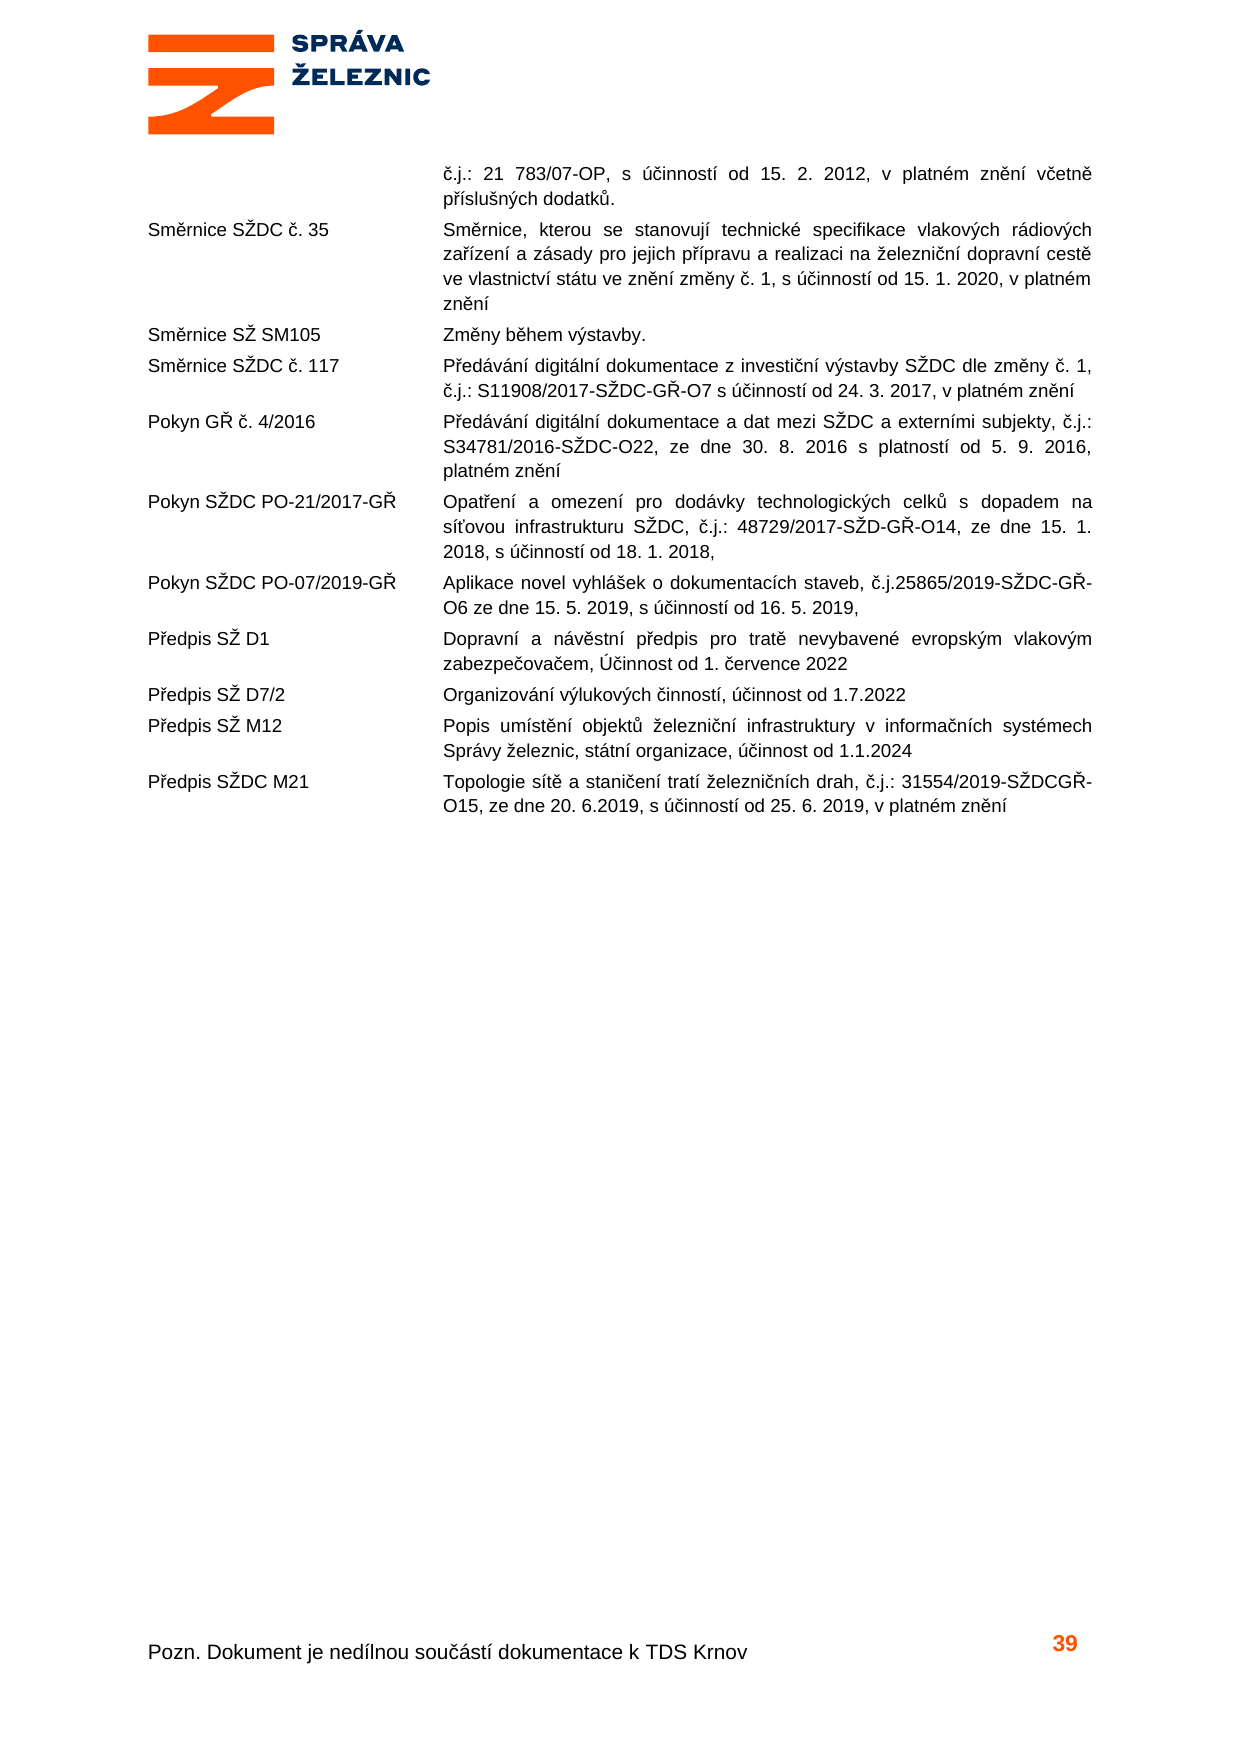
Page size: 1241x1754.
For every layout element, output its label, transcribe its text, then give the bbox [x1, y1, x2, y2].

text Směrnice SŽ SM105 Změny během výstavby. [148, 324, 1093, 345]
text Předpis SŽ D7/2 Organizování výlukových činností, účinnost od 1.7.2022 [148, 683, 1093, 705]
text Směrnice SŽDC č. 117 Předávání digitální dokumentace z investiční výstavby SŽDC dle změny č. 1, č.j.: S11908/2017-SŽDC-GŘ-O7 s účinností od 24. 3. 2017, v platném znění [148, 355, 1093, 401]
text Pokyn SŽDC PO-21/2017-GŘ Opatření a omezení pro dodávky technologických celků s dopadem na síťovou infrastrukturu SŽDC, č.j.: 48729/2017-SŽD-GŘ-O14, ze dne 15. 1. 2018, s účinností od 18. 1. 2018, [148, 491, 1093, 562]
text Směrnice SŽDC č. 35 Směrnice, kterou se stanovují technické specifikace vlakových rádiových zařízení a zásady pro jejich přípravu a realizaci na železniční dopravní cestě ve vlastnictví státu ve znění změny č. 1, s účinností od 15. 1. 2020, v platném znění [148, 218, 1093, 314]
text Předpis SŽ M12 Popis umístění objektů železniční infrastruktury v informačních systémech Správy železnic, státní organizace, účinnost od 1.1.2024 [148, 714, 1093, 761]
text Pokyn SŽDC PO-07/2019-GŘ Aplikace novel vyhlášek o dokumentacích staveb, č.j.25865/2019-SŽDC-GŘ-O6 ze dne 15. 5. 2019, s účinností od 16. 5. 2019, [148, 572, 1093, 618]
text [148, 162, 1093, 209]
text Předpis SŽDC M21 Topologie sítě a staničení tratí železničních drah, č.j.: 31554/2019-SŽDCGŘ-O15, ze dne 20. 6.2019, s účinností od 25. 6. 2019, v platném znění [148, 770, 1093, 817]
text Předpis SŽ D1 Dopravní a návěstní předpis pro tratě nevybavené evropským vlakovým zabezpečovačem, Účinnost od 1. července 2022 [148, 628, 1093, 674]
text Pokyn GŘ č. 4/2016 Předávání digitální dokumentace a dat mezi SŽDC a externími subjekty, č.j.: S34781/2016-SŽDC-O22, ze dne 30. 8. 2016 s platností od 5. 9. 2016, platném znění [148, 411, 1093, 482]
